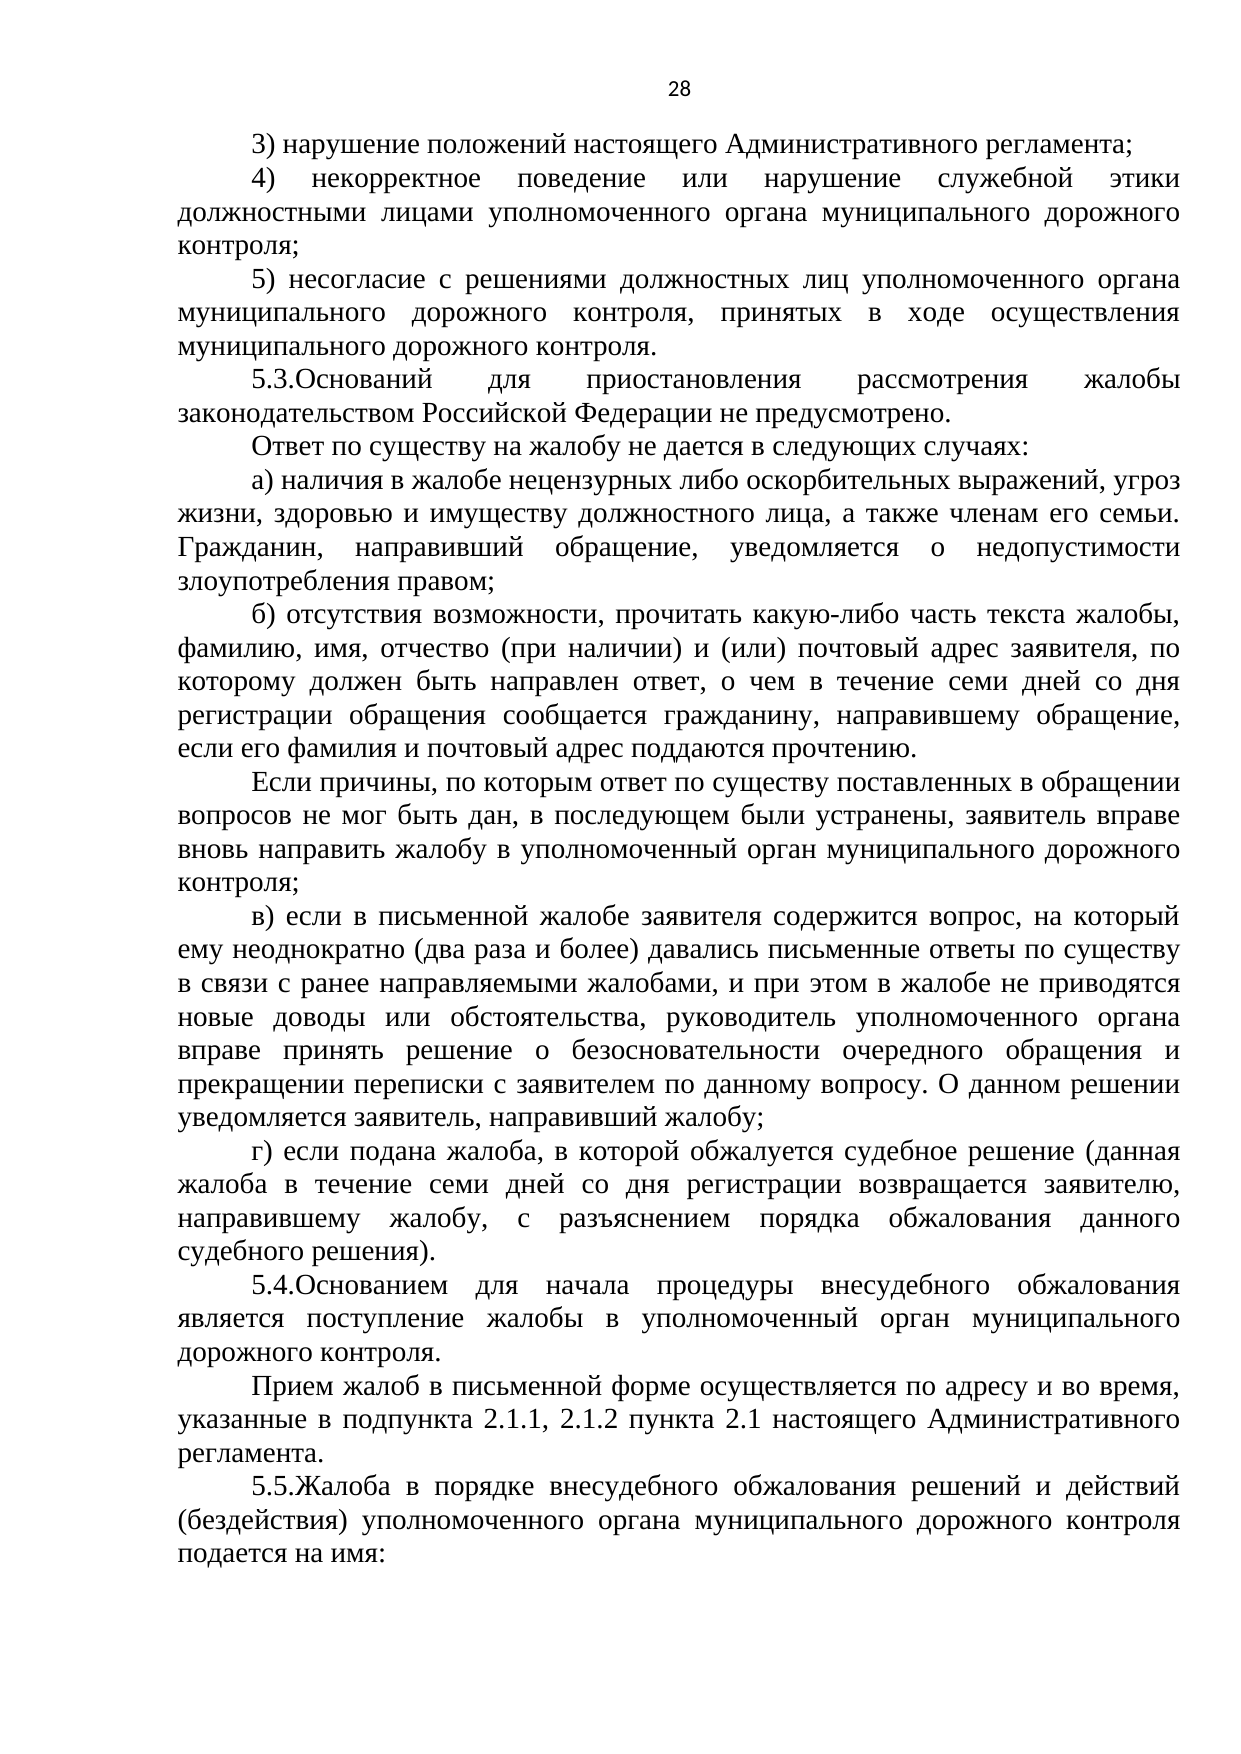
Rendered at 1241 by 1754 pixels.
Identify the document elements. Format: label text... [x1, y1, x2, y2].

text 5.4.Основанием для начала процедуры внесудебного обжалования является поступление жалобы в уполномоченный орган муниципального дорожного контроля. [177, 1267, 1181, 1368]
text Прием жалоб в письменной форме осуществляется по адресу и во время, указанные в подпункта 2.1.1, 2.1.2 пункта 2.1 настоящего Административного регламента. [177, 1368, 1181, 1468]
text а) наличия в жалобе нецензурных либо оскорбительных выражений, угроз жизни, здоровью и имуществу должностного лица, а также членам его семьи. Гражданин, направивший обращение, уведомляется о недопустимости злоупотребления правом; [177, 462, 1181, 596]
text б) отсутствия возможности, прочитать какую-либо часть текста жалобы, фамилию, имя, отчество (при наличии) и (или) почтовый адрес заявителя, по которому должен быть направлен ответ, о чем в течение семи дней со дня регистрации обращения сообщается гражданину, направившему обращение, если его фамилия и почтовый адрес поддаются прочтению. [177, 596, 1181, 764]
text 5.3.Оснований для приостановления рассмотрения жалобы законодательством Российской Федерации не предусмотрено. [177, 361, 1181, 428]
text 5.5.Жалоба в порядке внесудебного обжалования решений и действий (бездействия) уполномоченного органа муниципального дорожного контроля подается на имя: [177, 1468, 1181, 1569]
text Ответ по существу на жалобу не дается в следующих случаях: [177, 428, 1181, 462]
text в) если в письменной жалобе заявителя содержится вопрос, на который ему неоднократно (два раза и более) давались письменные ответы по существу в связи с ранее направляемыми жалобами, и при этом в жалобе не приводятся новые доводы или обстоятельства, руководитель уполномоченного органа вправе принять решение о безосновательности очередного обращения и прекращении переписки с заявителем по данному вопросу. О данном решении уведомляется заявитель, направивший жалобу; [177, 898, 1181, 1133]
text 4) некорректное поведение или нарушение служебной этики должностными лицами уполномоченного органа муниципального дорожного контроля; [177, 160, 1181, 261]
text Если причины, по которым ответ по существу поставленных в обращении вопросов не мог быть дан, в последующем были устранены, заявитель вправе вновь направить жалобу в уполномоченный орган муниципального дорожного контроля; [177, 764, 1181, 898]
text г) если подана жалоба, в которой обжалуется судебное решение (данная жалоба в течение семи дней со дня регистрации возвращается заявителю, направившему жалобу, с разъяснением порядка обжалования данного судебного решения). [177, 1133, 1181, 1267]
text 5) несогласие с решениями должностных лиц уполномоченного органа муниципального дорожного контроля, принятых в ходе осуществления муниципального дорожного контроля. [177, 261, 1181, 361]
text 3) нарушение положений настоящего Административного регламента; [177, 127, 1181, 160]
